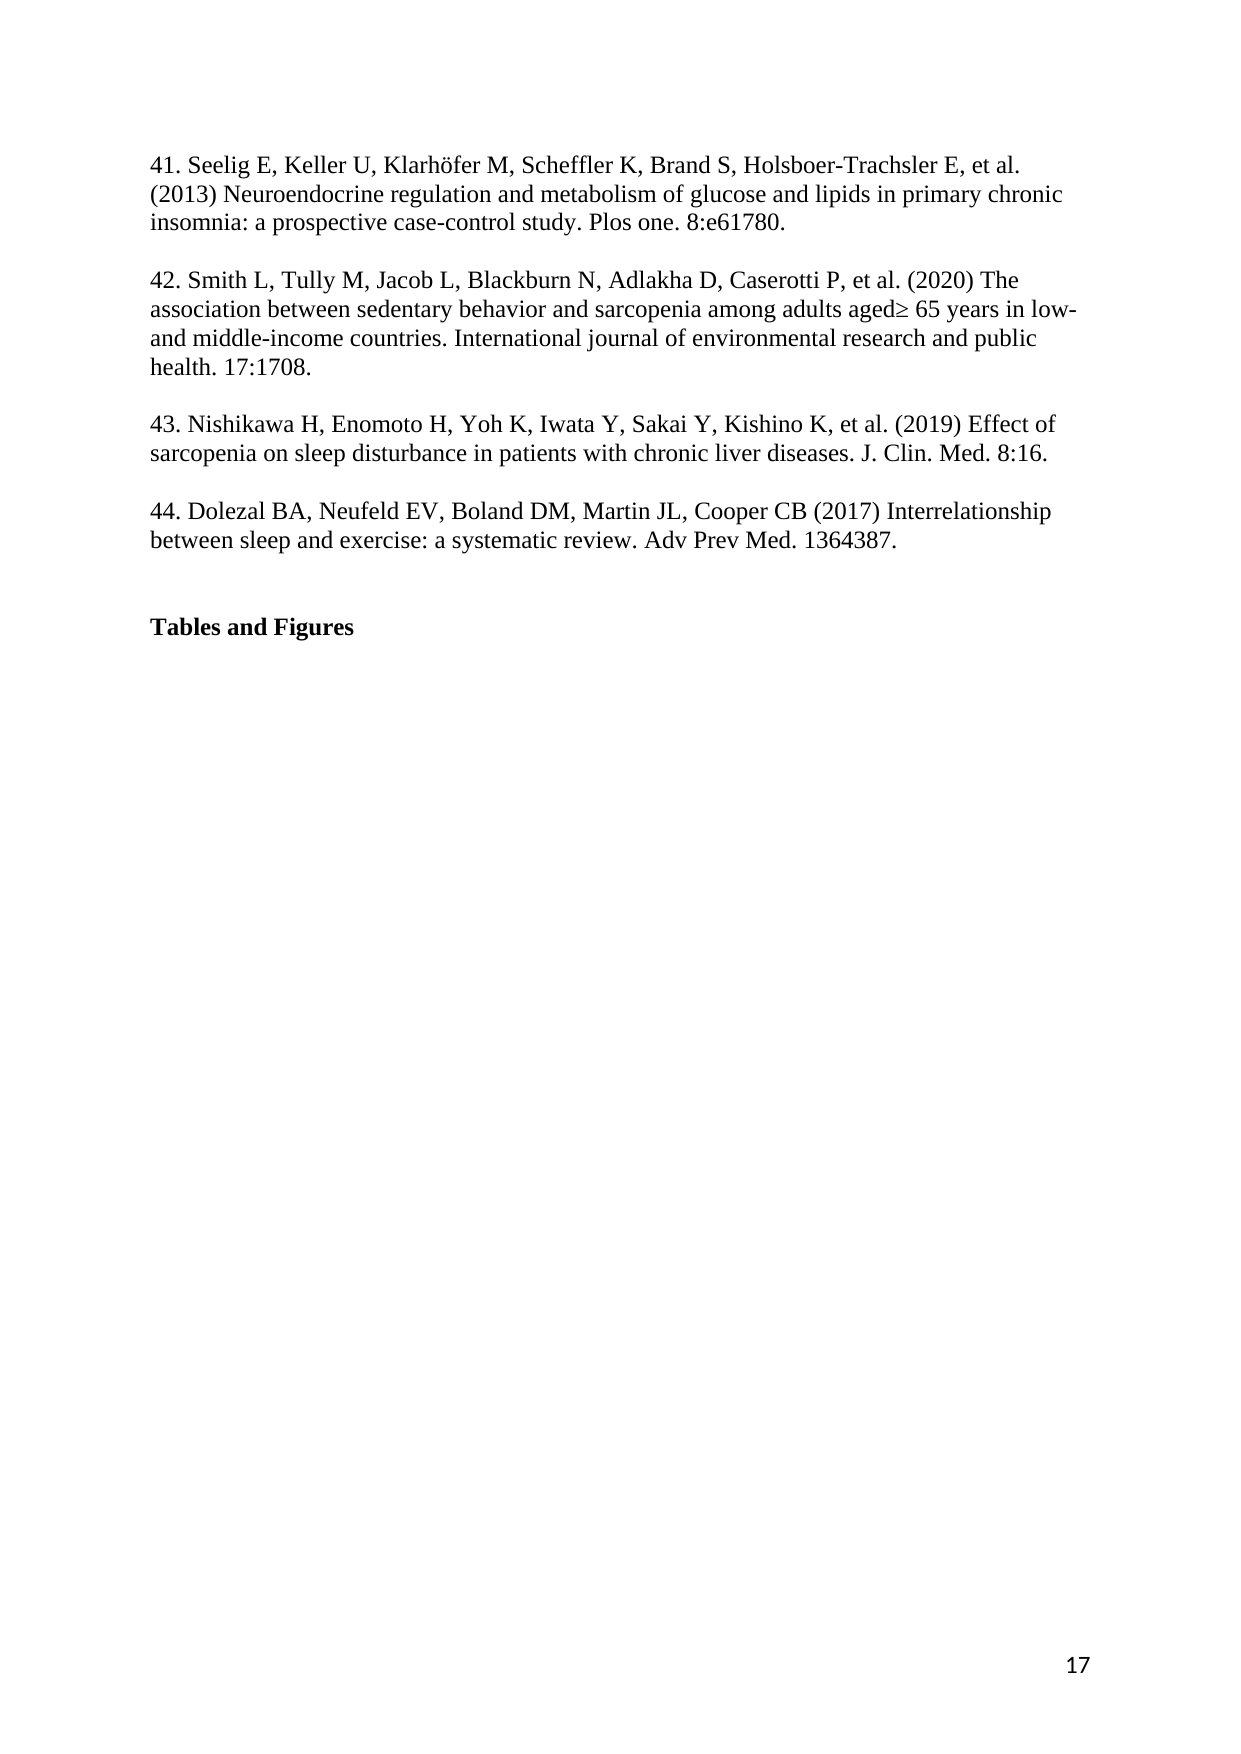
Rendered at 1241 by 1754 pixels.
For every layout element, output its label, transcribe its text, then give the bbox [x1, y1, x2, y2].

text 43. Nishikawa H, Enomoto H, Yoh K, Iwata Y, Sakai Y, Kishino K, et al. (2019) Effect of sarcopenia on sleep disturbance in patients with chronic liver diseases. J. Clin. Med. 8:16. [150, 409, 1090, 467]
text 41. Seelig E, Keller U, Klarhöfer M, Scheffler K, Brand S, Holsboer-Trachsler E, et al. (2013) Neuroendocrine regulation and metabolism of glucose and lipids in primary chronic insomnia: a prospective case-control study. Plos one. 8:e61780. [150, 150, 1090, 236]
text 42. Smith L, Tully M, Jacob L, Blackburn N, Adlakha D, Caserotti P, et al. (2020) The association between sedentary behavior and sarcopenia among adults aged≥ 65 years in low-and middle-income countries. International journal of environmental research and public health. 17:1708. [150, 265, 1090, 380]
text 44. Dolezal BA, Neufeld EV, Boland DM, Martin JL, Cooper CB (2017) Interrelationship between sleep and exercise: a systematic review. Adv Prev Med. 1364387. [150, 496, 1090, 554]
subtitle Tables and Figures [150, 612, 1090, 640]
